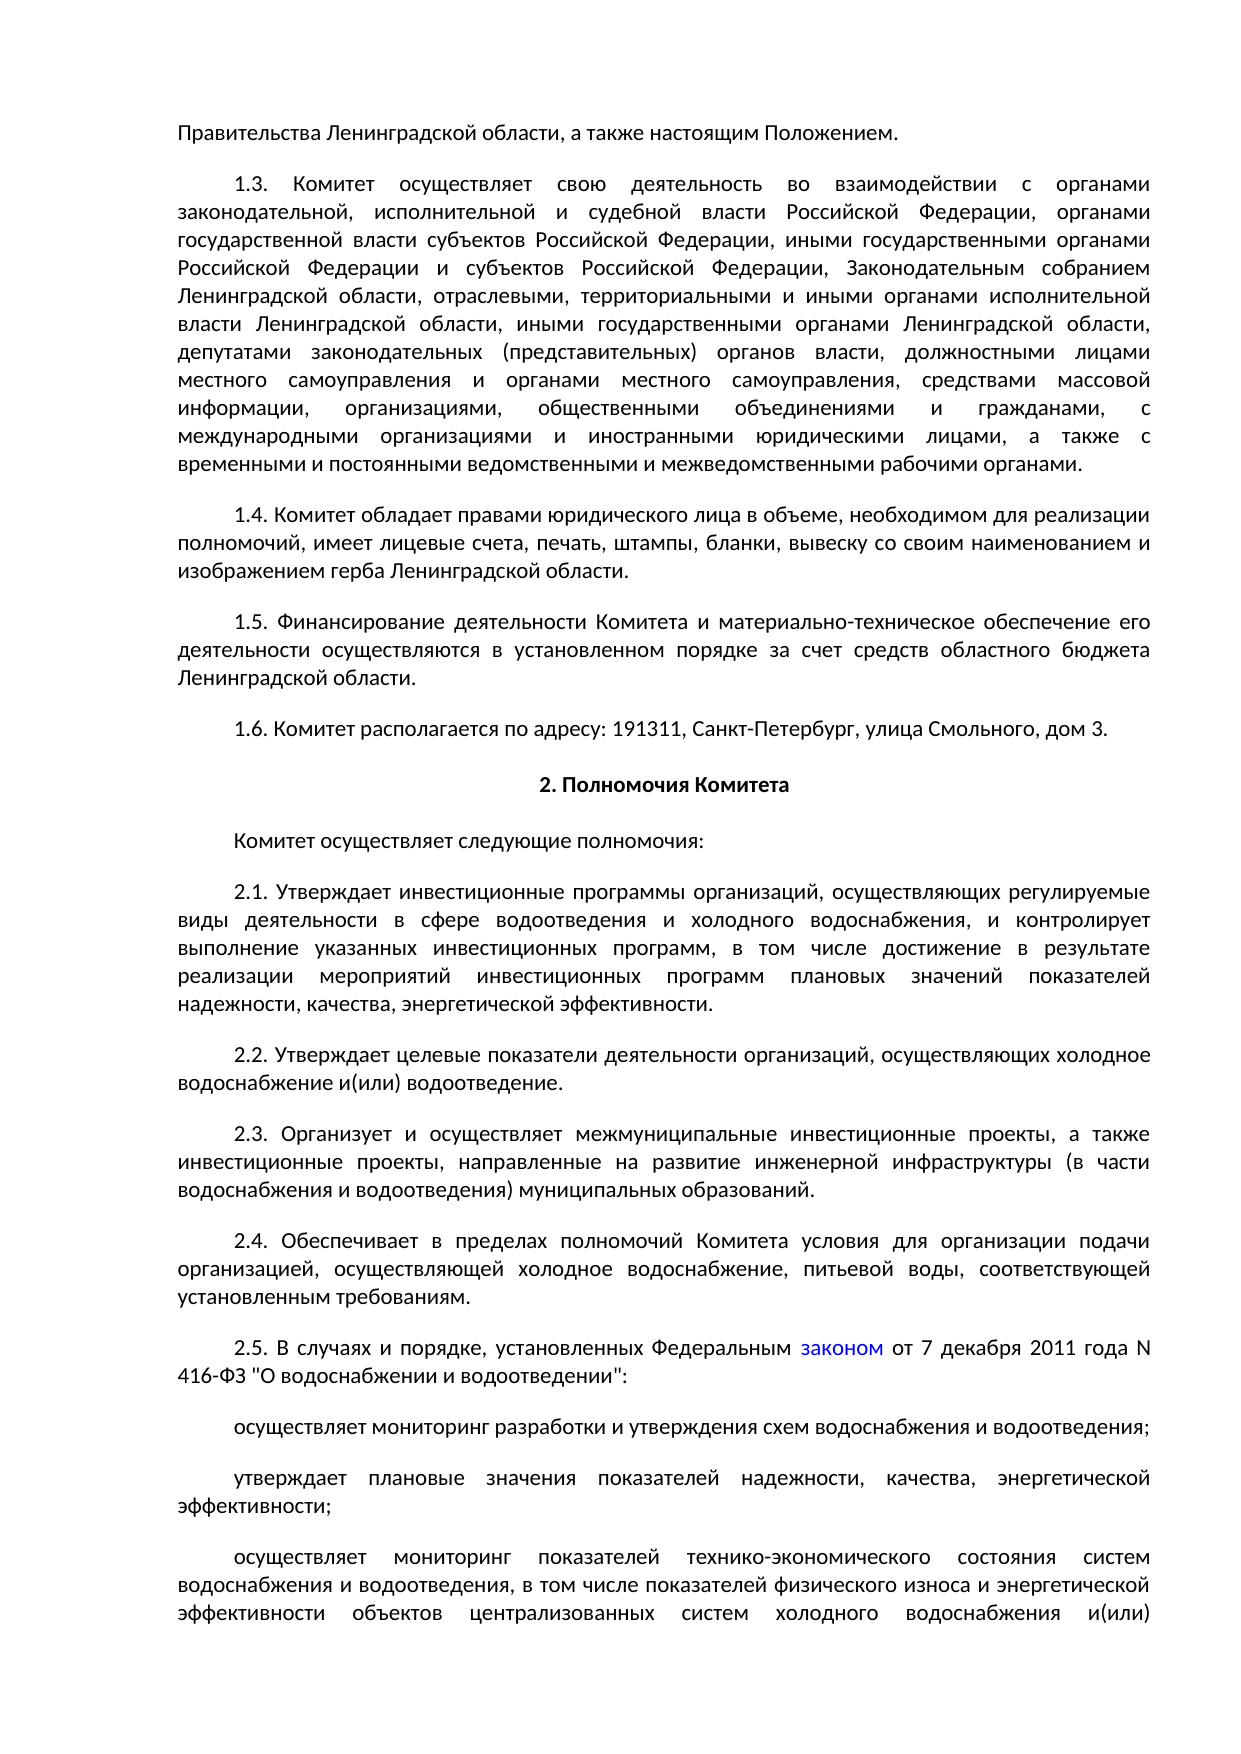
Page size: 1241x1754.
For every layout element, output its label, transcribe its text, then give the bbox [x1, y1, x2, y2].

text 2.1. Утверждает инвестиционные программы организаций, осуществляющих регулируемые виды деятельности в сфере водоотведения и холодного водоснабжения, и контролирует выполнение указанных инвестиционных программ, в том числе достижение в результате реализации мероприятий инвестиционных программ плановых значений показателей надежности, качества, энергетической эффективности. [177, 877, 1152, 1017]
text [177, 118, 1152, 146]
text утверждает плановые значения показателей надежности, качества, энергетической эффективности; [177, 1463, 1152, 1519]
title 2. Полномочия Комитета [177, 770, 1152, 798]
text 2.3. Организует и осуществляет межмуниципальные инвестиционные проекты, а также инвестиционные проекты, направленные на развитие инженерной инфраструктуры (в части водоснабжения и водоотведения) муниципальных образований. [177, 1119, 1152, 1203]
text 1.4. Комитет обладает правами юридического лица в объеме, необходимом для реализации полномочий, имеет лицевые счета, печать, штампы, бланки, вывеску со своим наименованием и изображением герба Ленинградской области. [177, 500, 1152, 584]
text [177, 1542, 1152, 1626]
text 1.3. Комитет осуществляет свою деятельность во взаимодействии с органами законодательной, исполнительной и судебной власти Российской Федерации, органами государственной власти субъектов Российской Федерации, иными государственными органами Российской Федерации и субъектов Российской Федерации, Законодательным собранием Ленинградской области, отраслевыми, территориальными и иными органами исполнительной власти Ленинградской области, иными государственными органами Ленинградской области, депутатами законодательных (представительных) органов власти, должностными лицами местного самоуправления и органами местного самоуправления, средствами массовой информации, организациями, общественными объединениями и гражданами, с международными организациями и иностранными юридическими лицами, а также с временными и постоянными ведомственными и межведомственными рабочими органами. [177, 169, 1152, 477]
text 1.5. Финансирование деятельности Комитета и материально-техническое обеспечение его деятельности осуществляются в установленном порядке за счет средств областного бюджета Ленинградской области. [177, 607, 1152, 691]
text Комитет осуществляет следующие полномочия: [177, 826, 1152, 854]
text 2.5. В случаях и порядке, установленных Федеральным законом от 7 декабря 2011 года N 416-ФЗ "О водоснабжении и водоотведении": [177, 1333, 1152, 1389]
text осуществляет мониторинг разработки и утверждения схем водоснабжения и водоотведения; [177, 1412, 1152, 1440]
text 2.2. Утверждает целевые показатели деятельности организаций, осуществляющих холодное водоснабжение и(или) водоотведение. [177, 1040, 1152, 1096]
text 2.4. Обеспечивает в пределах полномочий Комитета условия для организации подачи организацией, осуществляющей холодное водоснабжение, питьевой воды, соответствующей установленным требованиям. [177, 1226, 1152, 1310]
text 1.6. Комитет располагается по адресу: 191311, Санкт-Петербург, улица Смольного, дом 3. [177, 714, 1152, 742]
